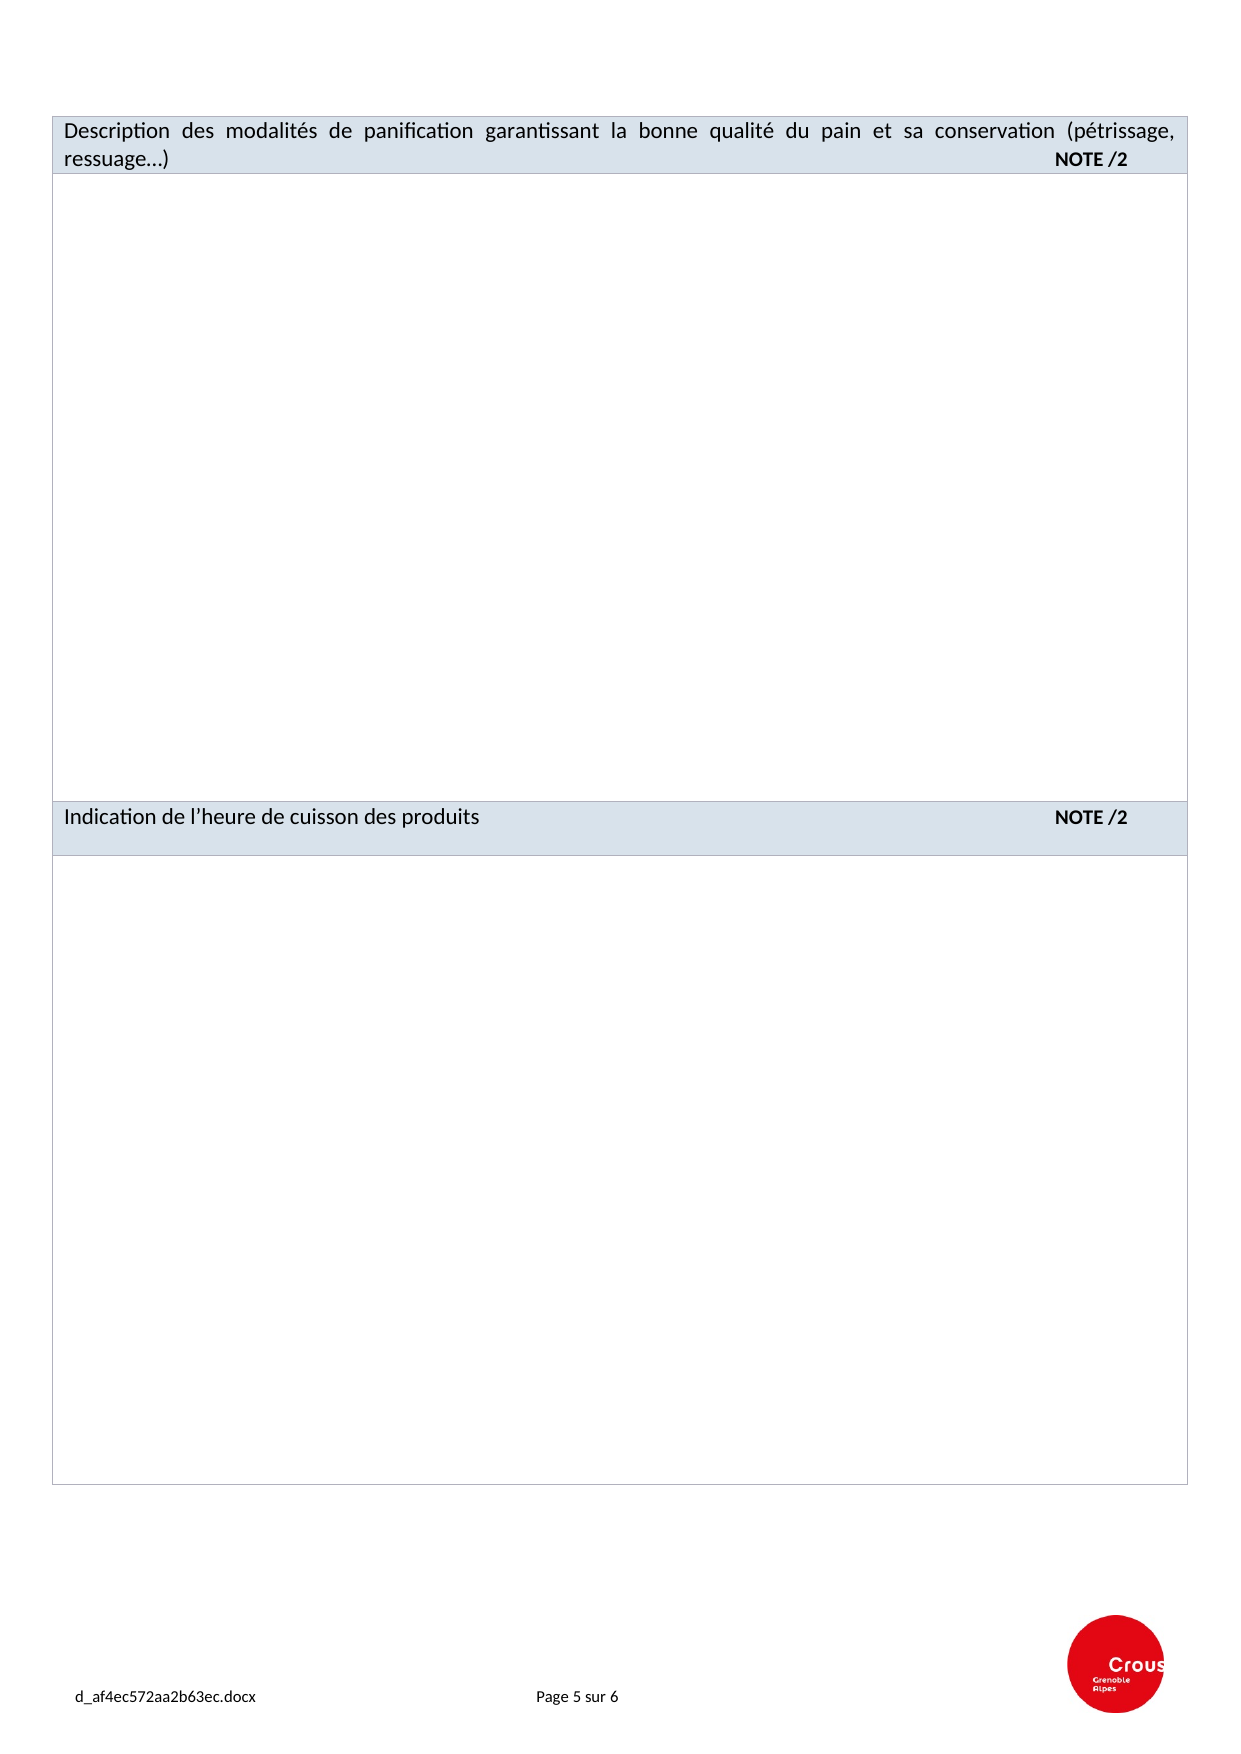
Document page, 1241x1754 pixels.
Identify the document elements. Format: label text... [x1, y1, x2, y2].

picture [1067, 1615, 1164, 1713]
table_cell Indication de l’heure de cuisson des produits NOTE /2 [53, 802, 1187, 855]
table_header Description des modalités de panification garantissant la bonne qualité du pain et sa conservation (pétrissage, ressuage…) NOTE /2 [53, 117, 1187, 173]
table_cell [53, 856, 1187, 1484]
table_cell [53, 174, 1187, 801]
